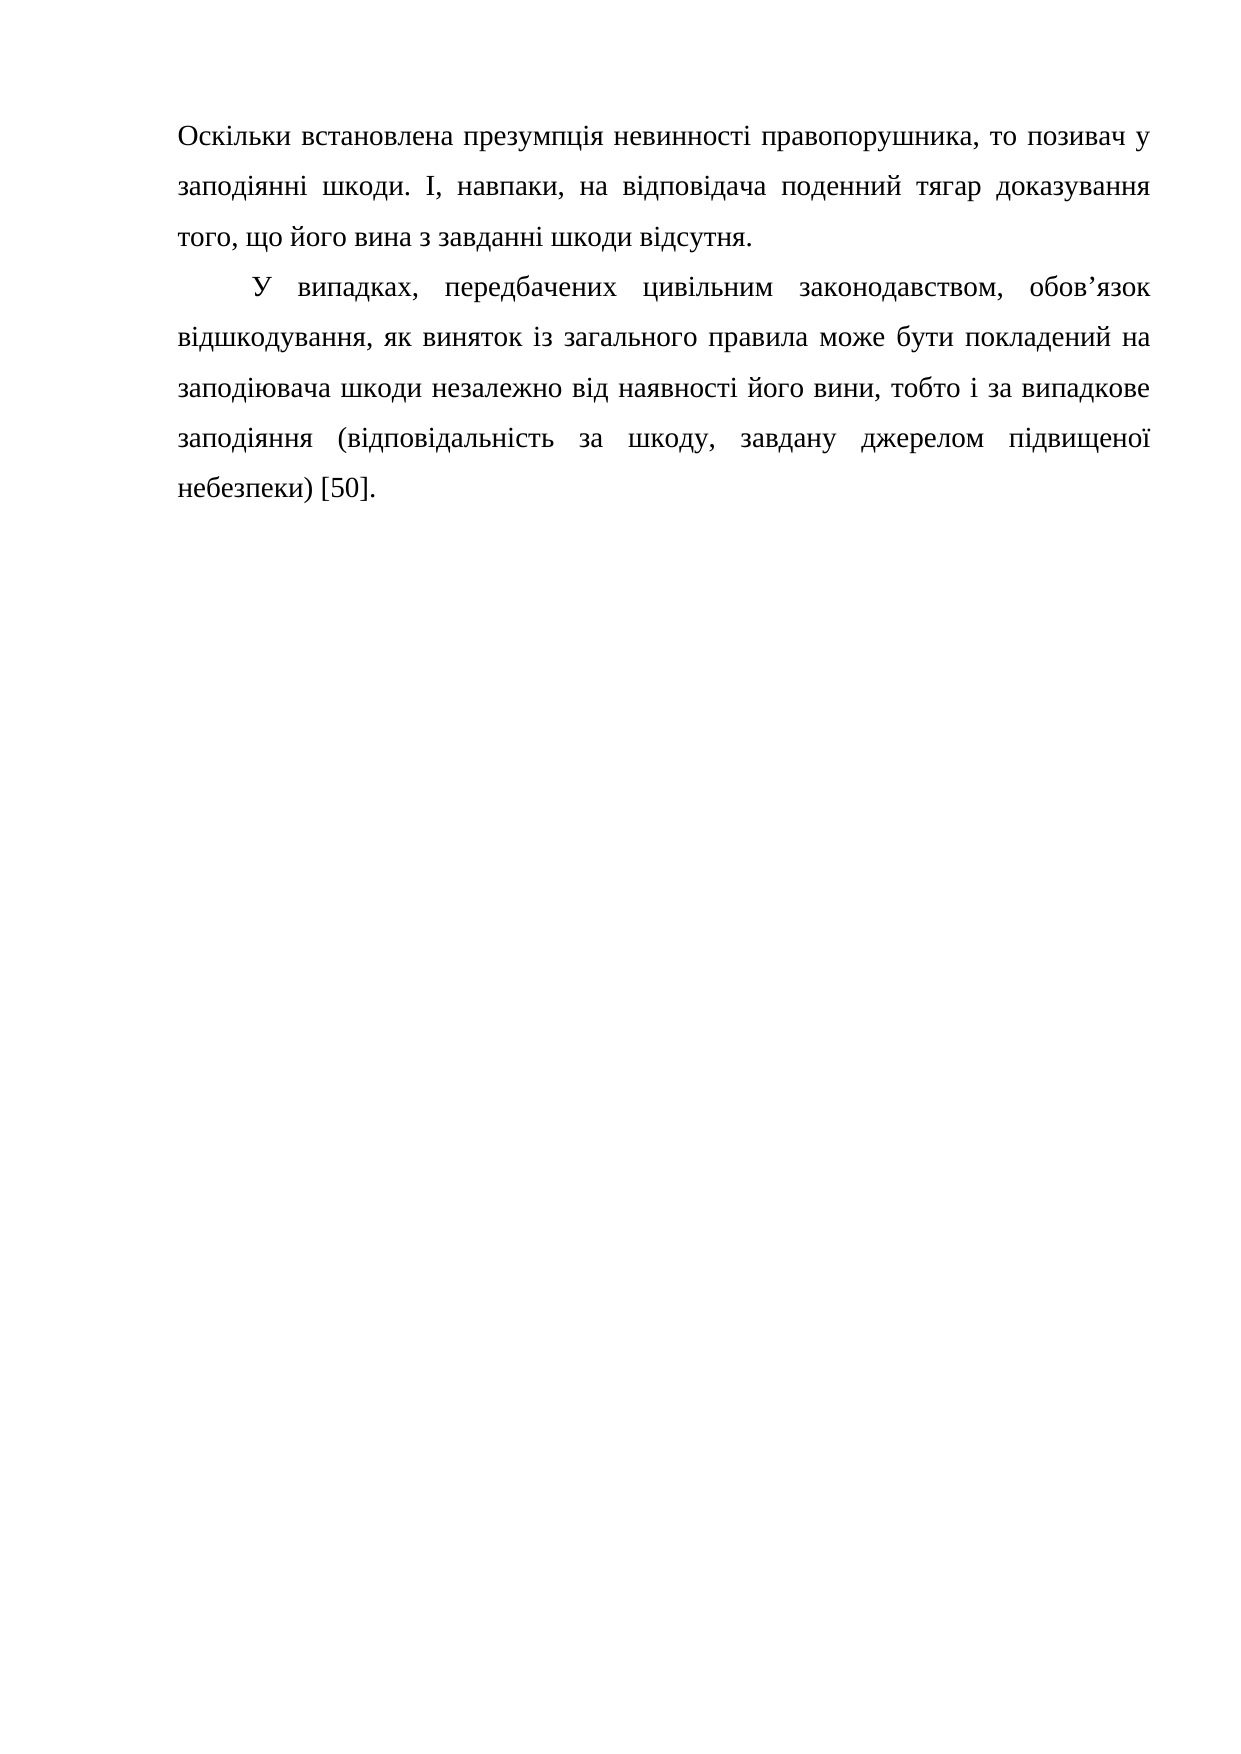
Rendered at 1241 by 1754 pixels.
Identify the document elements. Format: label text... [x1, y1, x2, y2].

text У випадках, передбачених цивільним законодавством, обов’язок відшкодування, як виняток із загального правила може бути покладений на заподіювача шкоди незалежно від наявності його вини, тобто і за випадкове заподіяння (відповідальність за шкоду, завдану джерелом підвищеної небезпеки) [50]. [177, 269, 1152, 504]
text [177, 118, 1152, 252]
